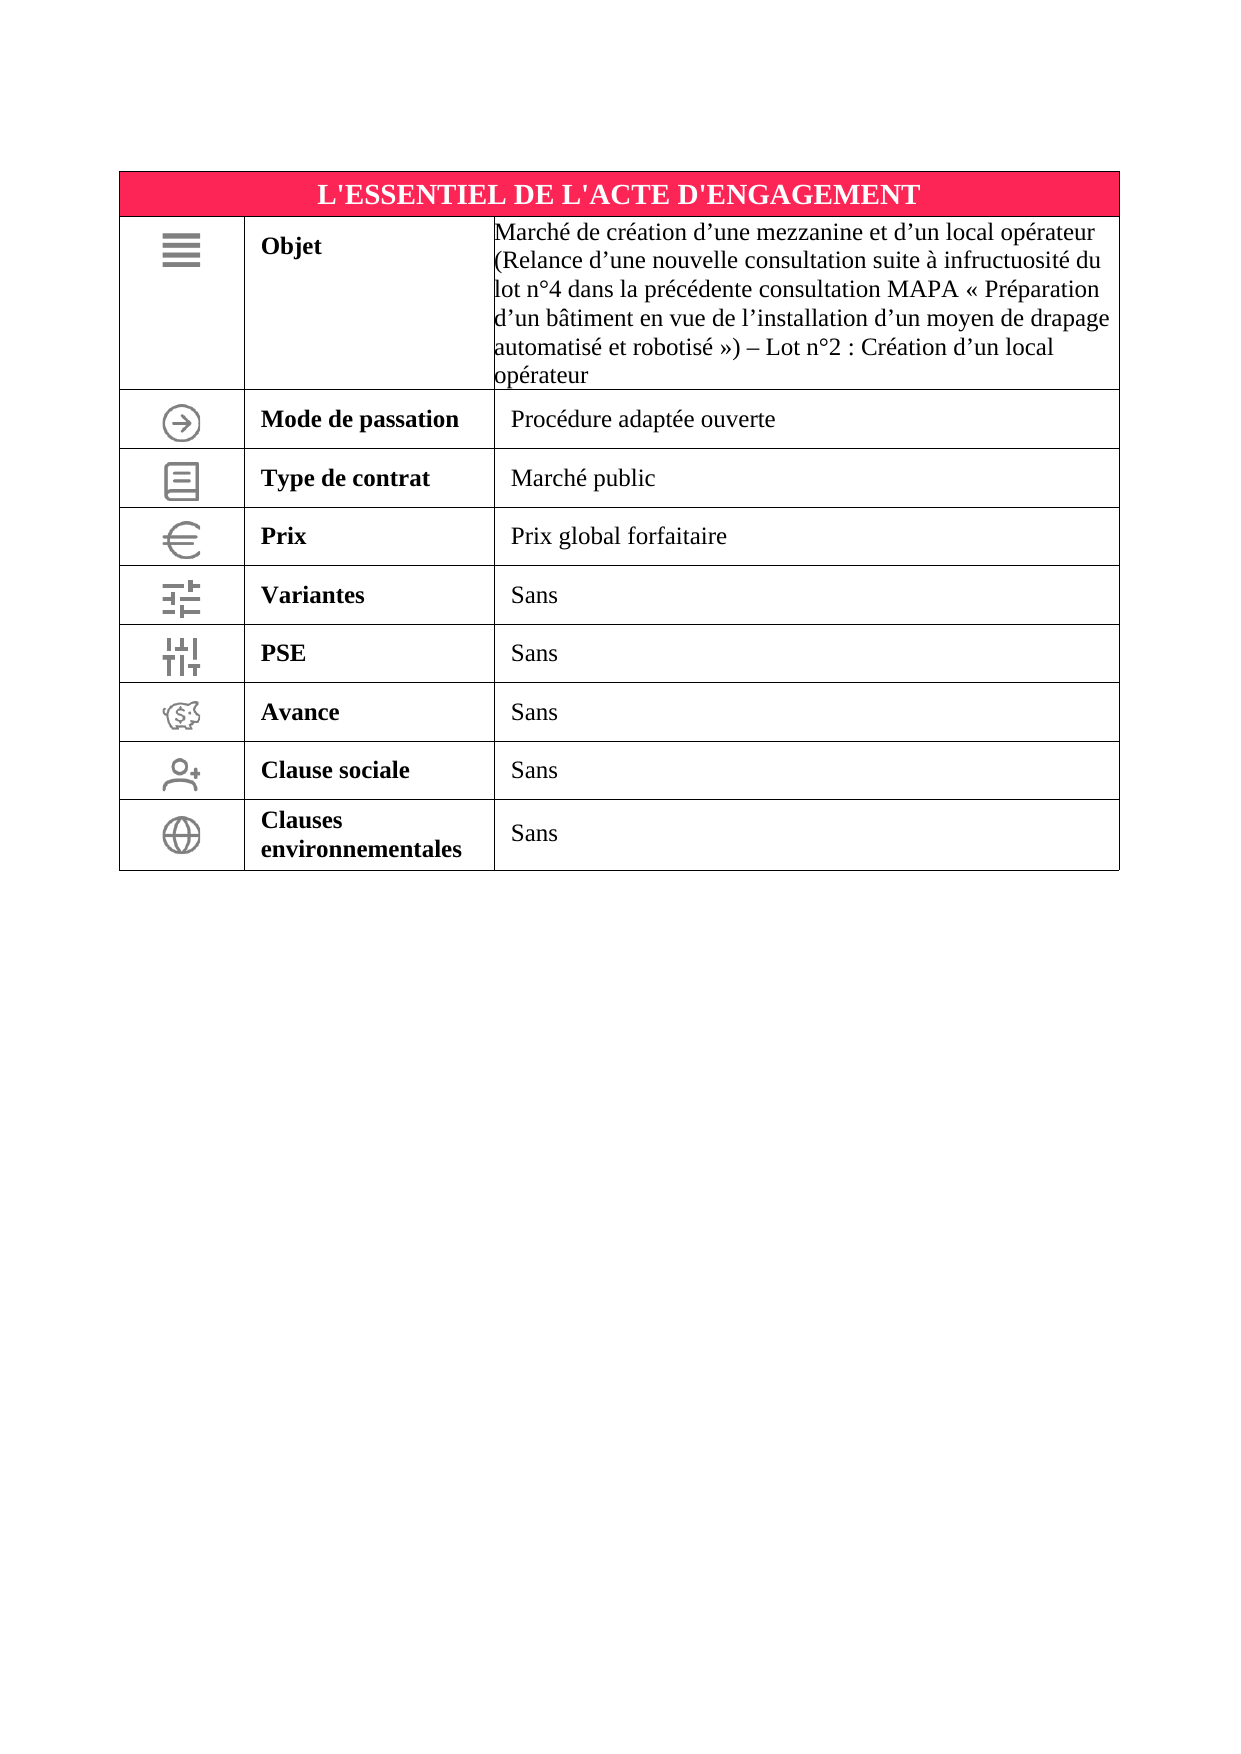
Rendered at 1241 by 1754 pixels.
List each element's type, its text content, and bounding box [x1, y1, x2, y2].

table_cell Clause sociale [245, 742, 494, 799]
picture [162, 521, 201, 559]
picture [162, 580, 201, 618]
table_cell Sans [495, 742, 1119, 799]
table_cell Prix global forfaitaire [495, 508, 1119, 565]
table_cell [120, 742, 244, 799]
table_cell [120, 508, 244, 565]
table_cell Objet [245, 217, 494, 389]
picture [162, 755, 201, 794]
picture [162, 462, 201, 501]
table_cell [120, 449, 244, 506]
picture [162, 816, 201, 854]
table_cell Procédure adaptée ouverte [495, 390, 1119, 448]
picture [162, 701, 201, 730]
table_cell PSE [245, 625, 494, 682]
table_cell Avance [245, 683, 494, 741]
table_cell Sans [495, 683, 1119, 741]
picture [162, 638, 201, 676]
table_cell Clauses environnementales [245, 800, 494, 869]
table_cell [120, 217, 244, 389]
table_cell [120, 625, 244, 682]
table_cell Sans [495, 625, 1119, 682]
table_cell Sans [495, 800, 1119, 869]
table_cell Mode de passation [245, 390, 494, 448]
table_cell Sans [495, 566, 1119, 623]
picture [162, 231, 201, 269]
table_cell [120, 390, 244, 448]
table_header L'ESSENTIEL DE L'ACTE D'ENGAGEMENT [120, 172, 1119, 216]
table_cell [120, 566, 244, 623]
table_cell [120, 800, 244, 869]
table_cell Marché public [495, 449, 1119, 506]
table_cell Variantes [245, 566, 494, 623]
table_cell Type de contrat [245, 449, 494, 506]
picture [162, 404, 201, 442]
table_cell Prix [245, 508, 494, 565]
table_cell Marché de création d’une mezzanine et d’un local opérateur (Relance d’une nouvelle consultation suite à infructuosité du lot n°4 dans la précédente consultation MAPA « Préparation d’un bâtiment en vue de l’installation d’un moyen de drapage automatisé et robotisé ») – Lot n°2 : Création d’un local opérateur [495, 217, 1119, 389]
table_cell [120, 683, 244, 741]
